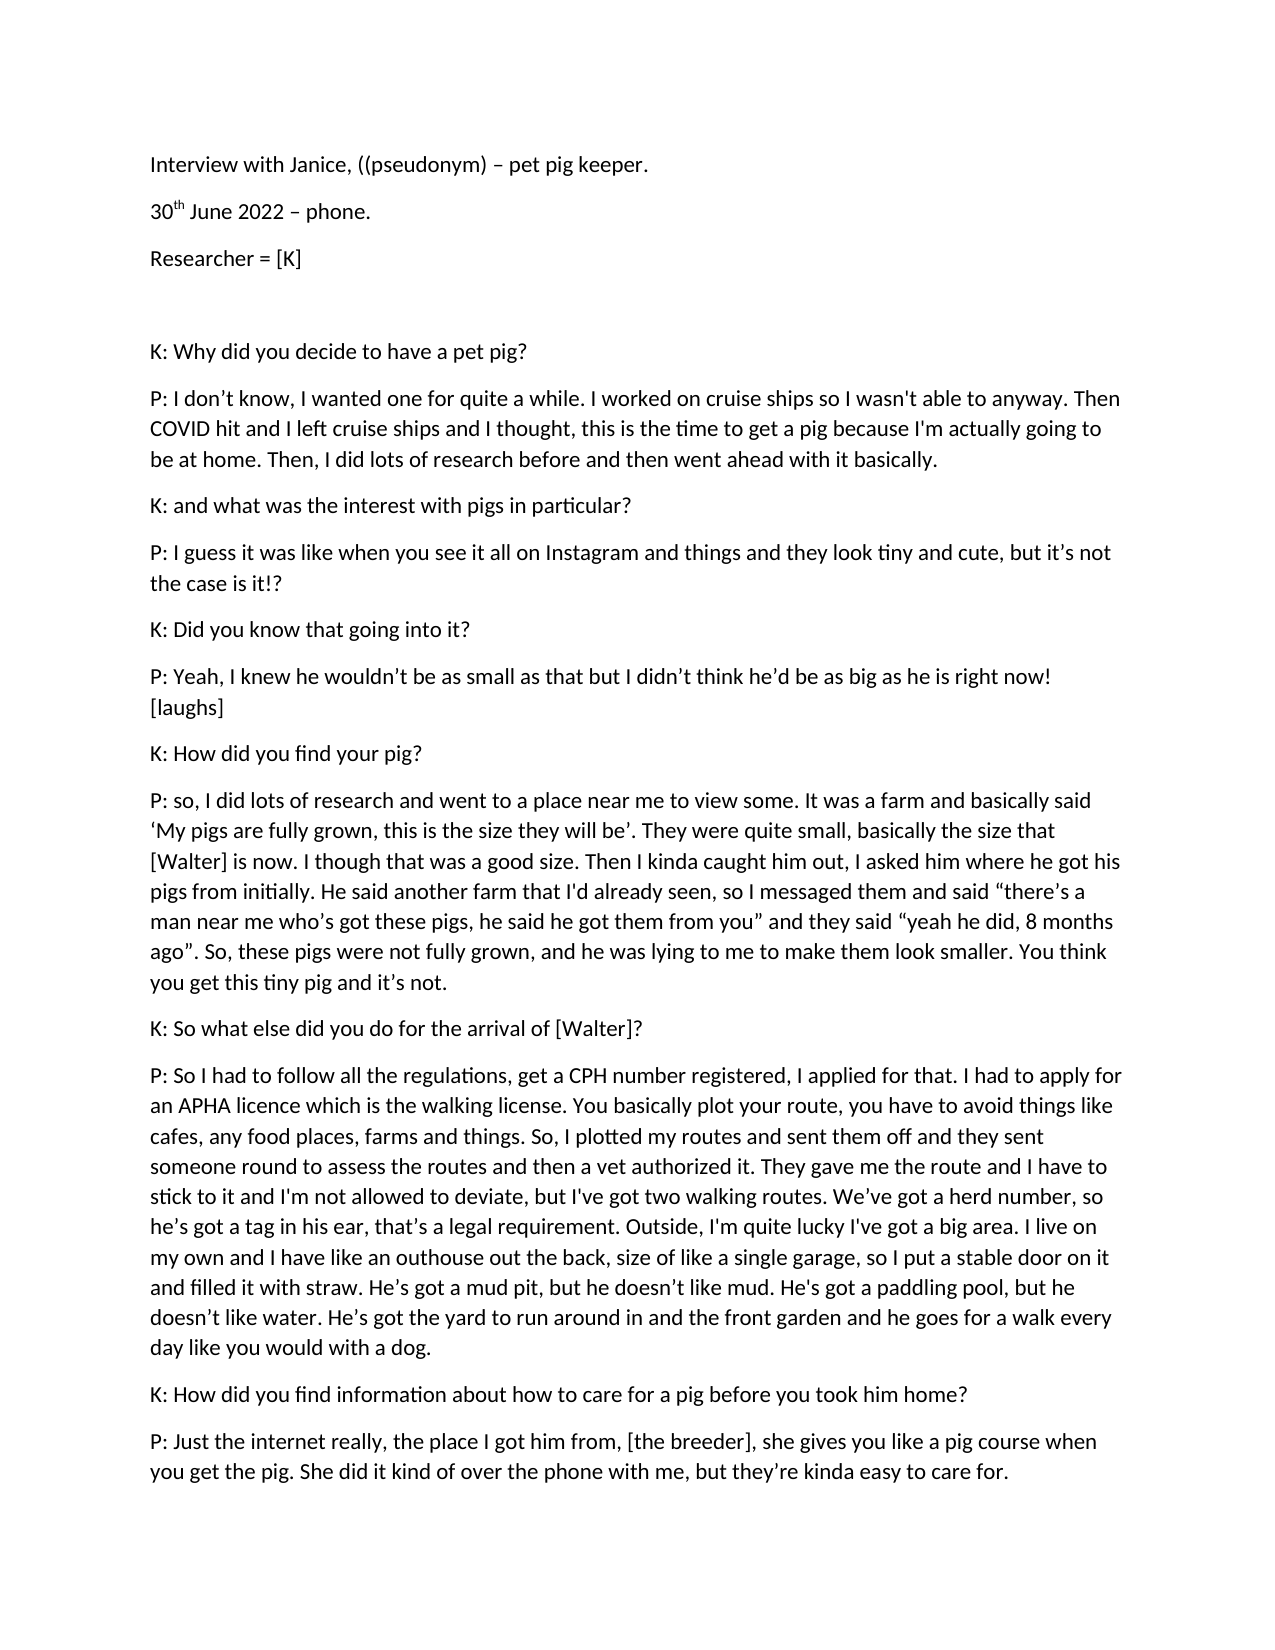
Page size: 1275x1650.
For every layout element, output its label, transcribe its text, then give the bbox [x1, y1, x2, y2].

text Interview with Janice, ((pseudonym) – pet pig keeper. [150, 150, 1125, 178]
text Researcher = [K] [150, 244, 1125, 272]
text 30th June 2022 – phone. [150, 197, 1125, 225]
text P: Yeah, I knew he wouldn’t be as small as that but I didn’t think he’d be as big as he is right now! [laughs] [150, 662, 1125, 721]
text K: Did you know that going into it? [150, 616, 1125, 644]
text P: I guess it was like when you see it all on Instagram and things and they look tiny and cute, but it’s not the case is it!? [150, 538, 1125, 597]
text P: Just the internet really, the place I got him from, [the breeder], she gives you like a pig course when you get the pig. She did it kind of over the phone with me, but they’re kinda easy to care for. [150, 1427, 1125, 1485]
text K: So what else did you do for the arrival of [Walter]? [150, 1014, 1125, 1043]
text P: So I had to follow all the regulations, get a CPH number registered, I applied for that. I had to apply for an APHA licence which is the walking license. You basically plot your route, you have to avoid things like cafes, any food places, farms and things. So, I plotted my routes and sent them off and they sent someone round to assess the routes and then a vet authorized it. They gave me the route and I have to stick to it and I'm not allowed to deviate, but I've got two walking routes. We’ve got a herd number, so he’s got a tag in his ear, that’s a legal requirement. Outside, I'm quite lucky I've got a big area. I live on my own and I have like an outhouse out the back, size of like a single garage, so I put a stable door on it and filled it with straw. He’s got a mud pit, but he doesn’t like mud. He's got a paddling pool, but he doesn’t like water. He’s got the yard to run around in and the front garden and he goes for a walk every day like you would with a dog. [150, 1061, 1125, 1361]
text P: I don’t know, I wanted one for quite a while. I worked on cruise ships so I wasn't able to anyway. Then COVID hit and I left cruise ships and I thought, this is the time to get a pig because I'm actually going to be at home. Then, I did lots of research before and then went ahead with it basically. [150, 384, 1125, 473]
text K: How did you find your pig? [150, 739, 1125, 768]
text P: so, I did lots of research and went to a place near me to view some. It was a farm and basically said ‘My pigs are fully grown, this is the size they will be’. They were quite small, basically the size that [Walter] is now. I though that was a good size. Then I kinda caught him out, I asked him where he got his pigs from initially. He said another farm that I'd already seen, so I messaged them and said “there’s a man near me who’s got these pigs, he said he got them from you” and they said “yeah he did, 8 months ago”. So, these pigs were not fully grown, and he was lying to me to make them look smaller. You think you get this tiny pig and it’s not. [150, 786, 1125, 996]
text K: Why did you decide to have a pet pig? [150, 337, 1125, 366]
text K: How did you find information about how to care for a pig before you took him home? [150, 1380, 1125, 1408]
text K: and what was the interest with pigs in particular? [150, 492, 1125, 520]
